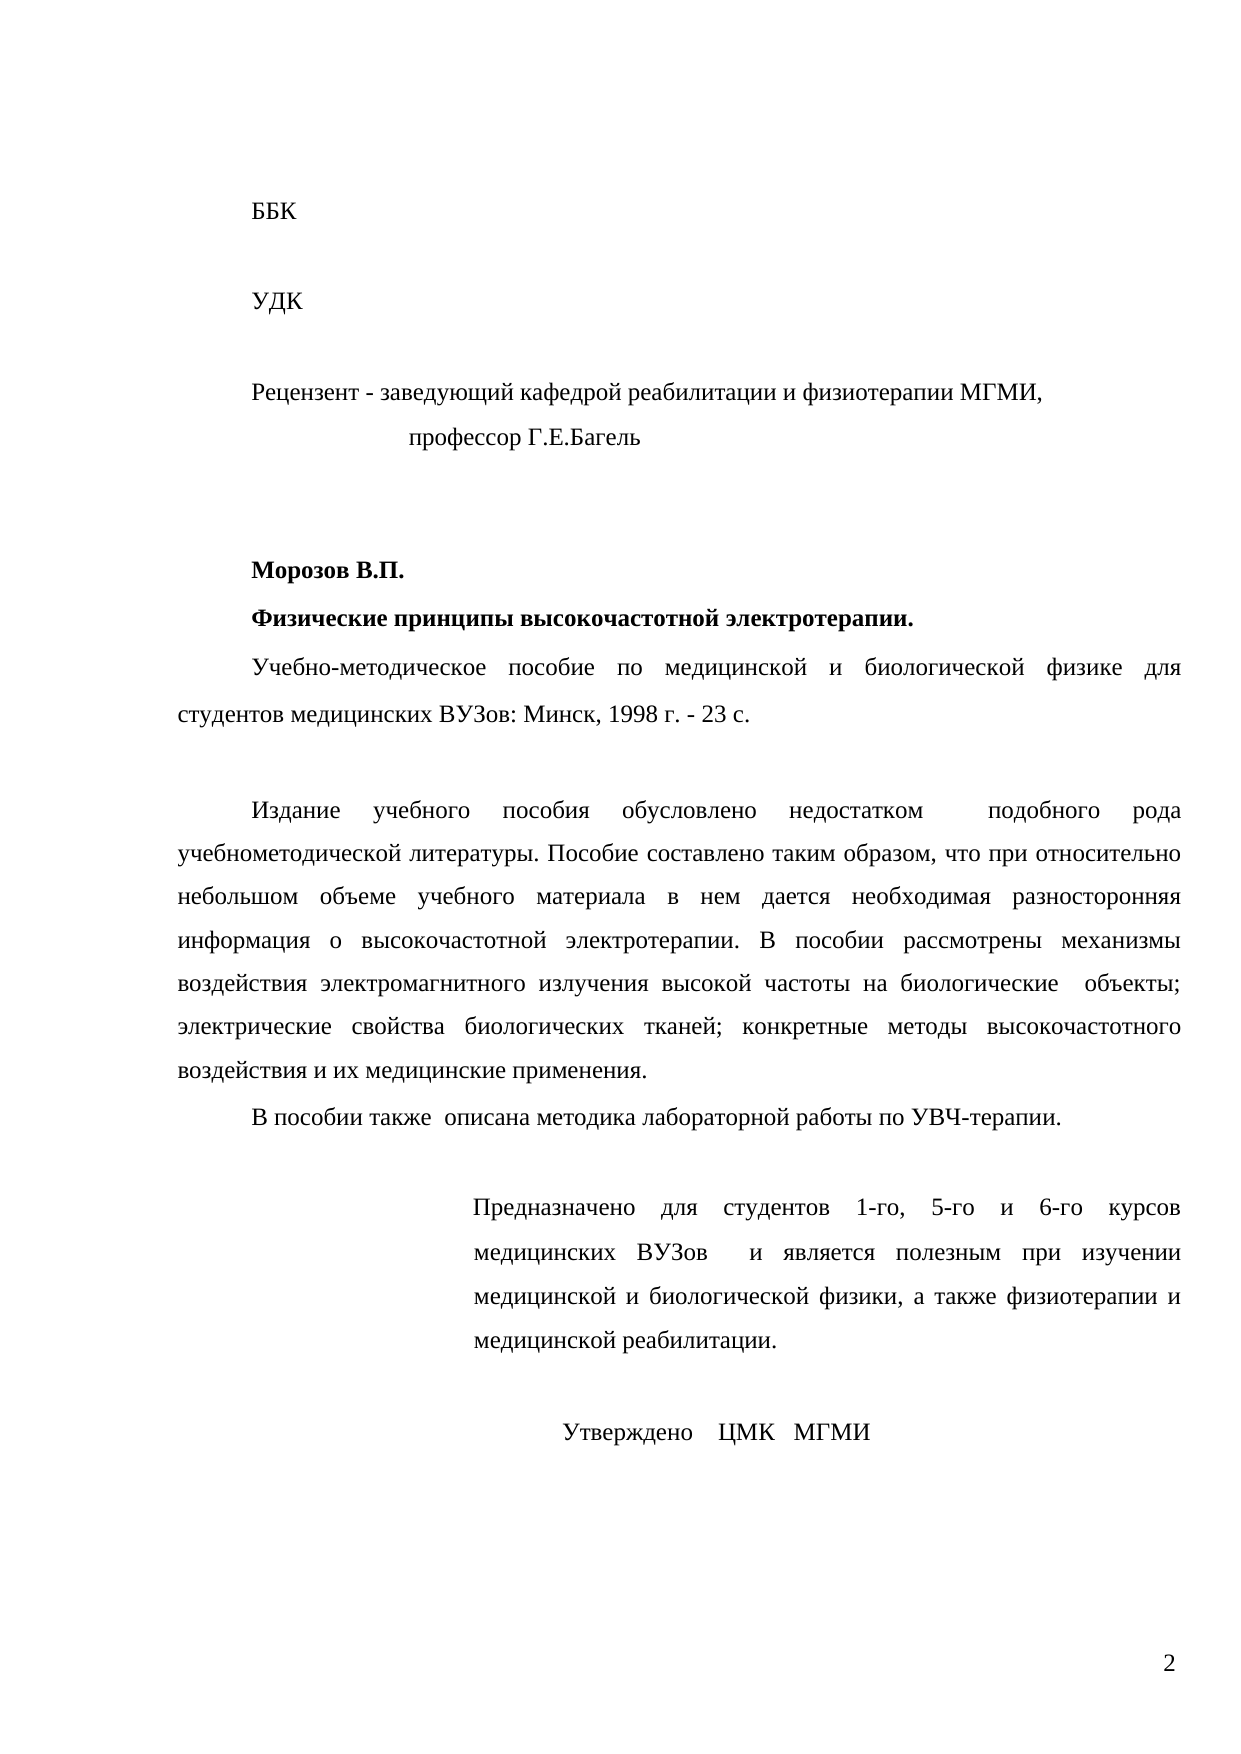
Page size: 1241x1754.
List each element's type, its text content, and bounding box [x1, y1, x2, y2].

text Физические принципы высокочастотной электротерапии. [251, 603, 1182, 632]
text Рецензент - заведующий кафедрой реабилитации и физиотерапии МГМИ, [251, 377, 1182, 405]
text В пособии также описана методика лабораторной работы по УВЧ-терапии. [251, 1102, 1182, 1131]
text Утверждено ЦМК МГМИ [251, 1417, 1182, 1446]
text Издание учебного пособия обусловлено недостатком подобного рода учебнометодической литературы. Пособие составлено таким образом, что при относительно небольшом объеме учебного материала в нем дается необходимая разносторонняя информация о высокочастотной электротерапии. В пособии рассмотрены механизмы воздействия электромагнитного излучения высокой частоты на биологические объекты; электрические свойства биологических тканей; конкретные методы высокочастотного воздействия и их медицинские применения. [177, 795, 1182, 1083]
text Предназначено для студентов 1-го, 5-го и 6-го курсов медицинских ВУЗов и является полезным при изучении медицинской и биологической физики, а также физиотерапии и медицинской реабилитации. [473, 1192, 1182, 1354]
text профессор Г.Е.Багель [177, 422, 1182, 451]
text УДК [251, 286, 1182, 315]
text Учебно-методическое пособие по медицинской и биологической физике для студентов медицинских ВУЗов: Минск, 1998 г. - 23 с. [177, 652, 1182, 728]
text ББК [251, 196, 1182, 225]
text Морозов В.П. [251, 556, 1182, 584]
